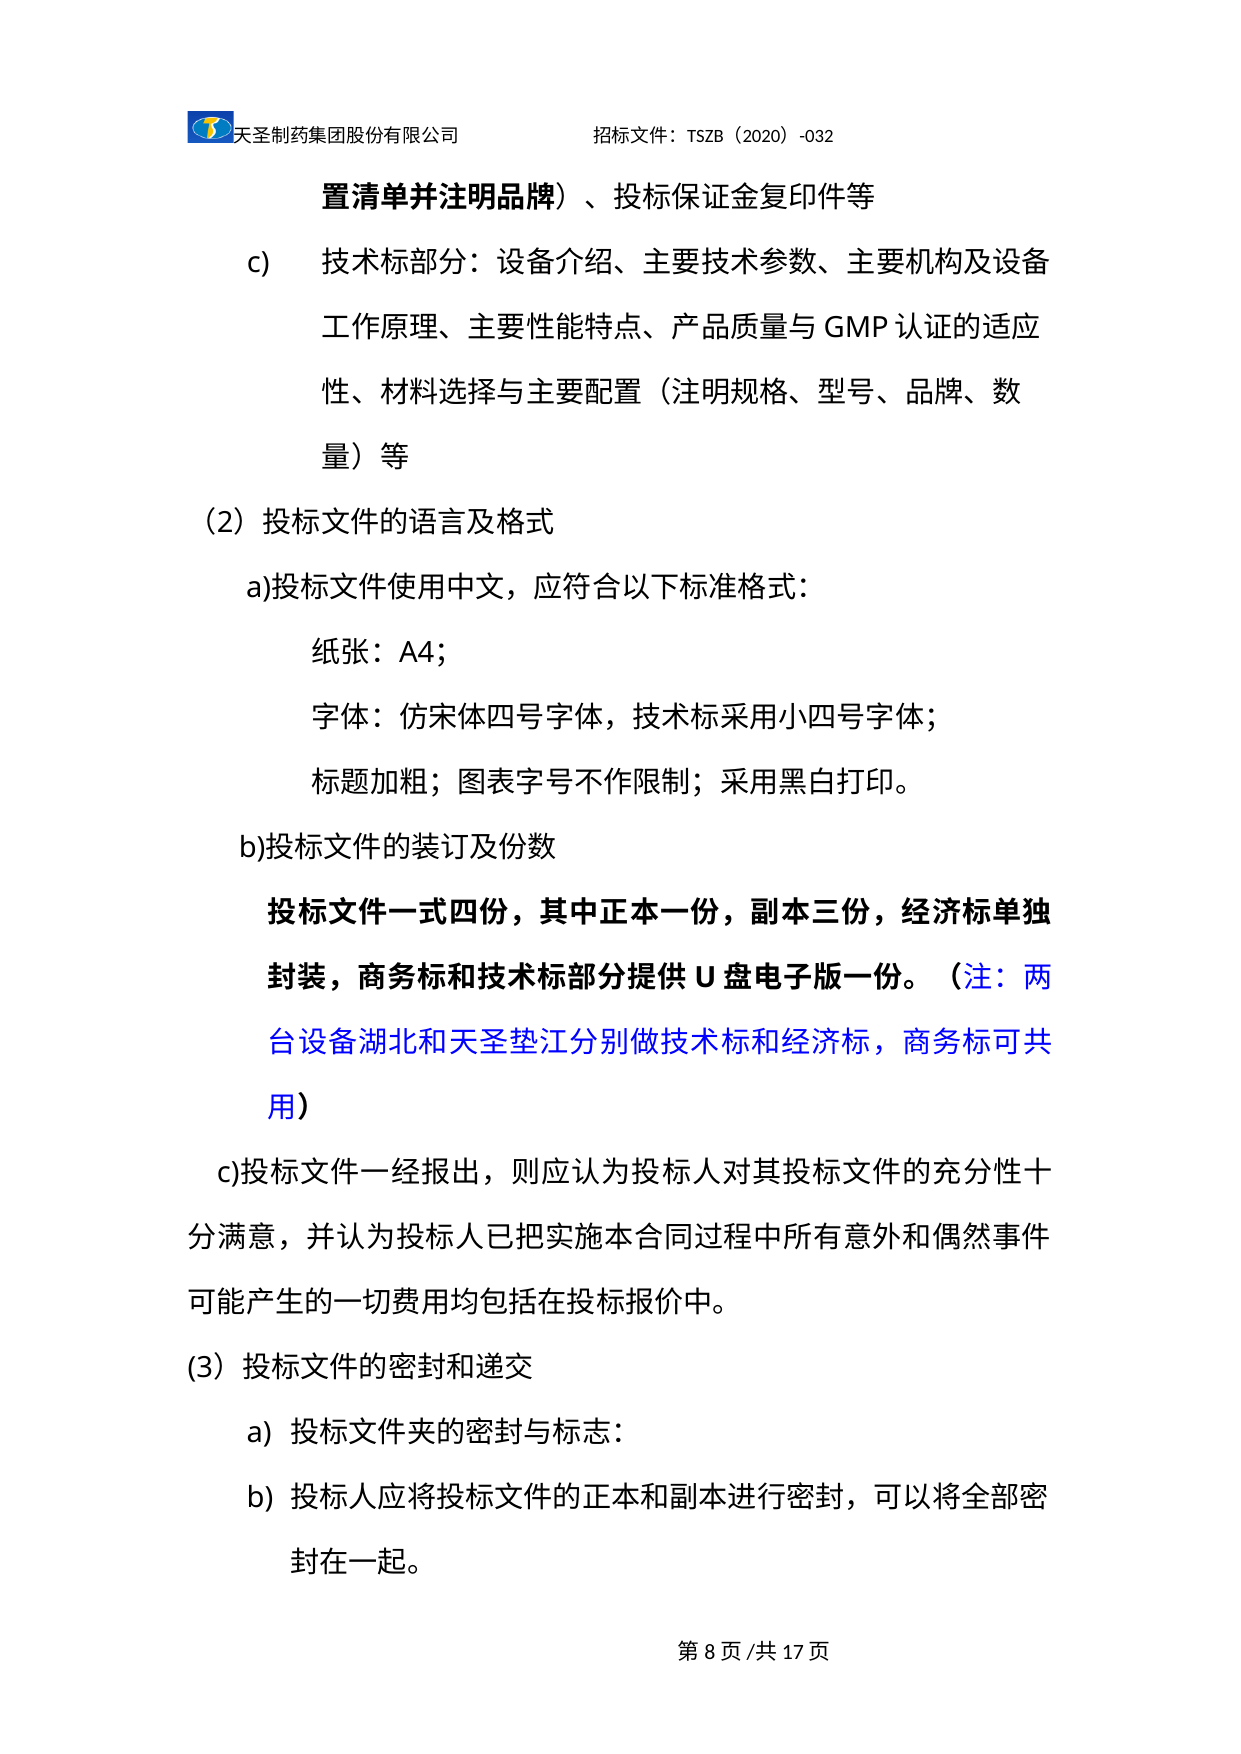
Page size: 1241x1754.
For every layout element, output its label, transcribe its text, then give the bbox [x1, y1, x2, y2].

text (3）投标文件的密封和递交 [187, 1332, 1053, 1397]
text 字体：仿宋体四号字体，技术标采用小四号字体； [209, 682, 1053, 747]
text （2）投标文件的语言及格式 [187, 487, 1053, 552]
list 技术标部分：设备介绍、主要技术参数、主要机构及设备工作原理、主要性能特点、产品质量与GMP认证的适应性、材料选择与主要配置（注明规格、型号、品牌、数量）等 [247, 227, 1053, 487]
list 投标人应将投标文件的正本和副本进行密封，可以将全部密封在一起。 [246, 1462, 1053, 1592]
text a)投标文件使用中文，应符合以下标准格式： [187, 552, 1053, 617]
picture [187, 111, 234, 143]
text 纸张：A4； [209, 617, 1053, 682]
text 投标文件一式四份，其中正本一份，副本三份，经济标单独封装，商务标和技术标部分提供U盘电子版一份。（注：两台设备湖北和天圣垫江分别做技术标和经济标，商务标可共用） [268, 877, 1053, 1137]
text c)投标文件一经报出，则应认为投标人对其投标文件的充分性十分满意，并认为投标人已把实施本合同过程中所有意外和偶然事件可能产生的一切费用均包括在投标报价中。 [187, 1137, 1053, 1332]
list 经济标部分：法定代表人授权委托书、法定代表人和委托代理人身份证复印件、投标报价书及报价说明（含设备配置清单并注明品牌）、投标保证金复印件等 [247, 162, 1053, 227]
text 标题加粗；图表字号不作限制；采用黑白打印。 [209, 747, 1053, 812]
list 投标文件夹的密封与标志： [246, 1397, 1053, 1462]
text b)投标文件的装订及份数 [209, 812, 1053, 877]
